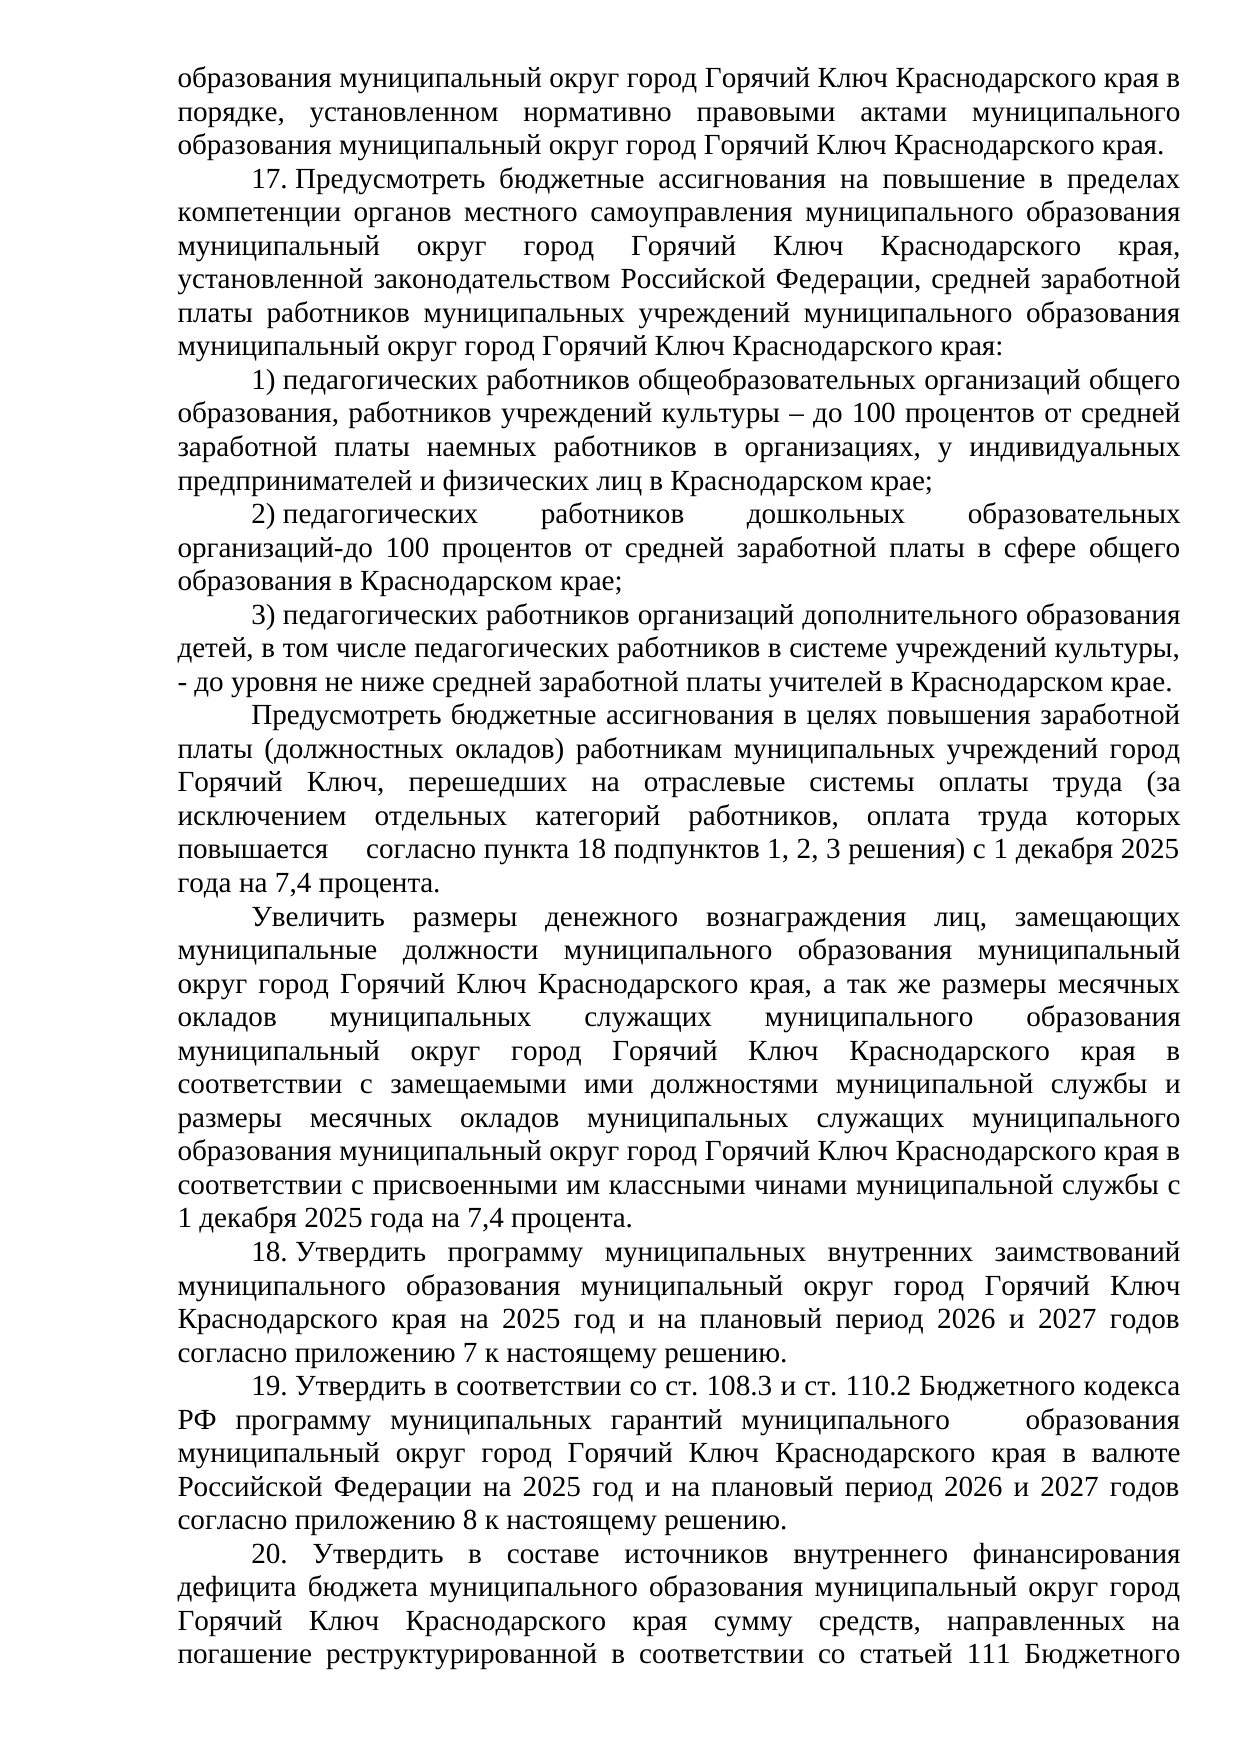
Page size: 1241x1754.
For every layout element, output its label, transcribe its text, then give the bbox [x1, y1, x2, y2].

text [177, 1536, 1181, 1670]
text 1) педагогических работников общеобразовательных организаций общего образования, работников учреждений культуры – до 100 процентов от средней заработной платы наемных работников в организациях, у индивидуальных предпринимателей и физических лиц в Краснодарском крае; [177, 362, 1181, 496]
text 2) педагогических работников дошкольных образовательных организаций-до 100 процентов от средней заработной платы в сфере общего образования в Краснодарском крае; [177, 496, 1181, 597]
text 18. Утвердить программу муниципальных внутренних заимствований муниципального образования муниципальный округ город Горячий Ключ Краснодарского края на 2025 год и на плановый период 2026 и 2027 годов согласно приложению 7 к настоящему решению. [177, 1234, 1181, 1368]
text Увеличить размеры денежного вознаграждения лиц, замещающих муниципальные должности муниципального образования муниципальный округ город Горячий Ключ Краснодарского края, а так же размеры месячных окладов муниципальных служащих муниципального образования муниципальный округ город Горячий Ключ Краснодарского края в соответствии с замещаемыми ими должностями муниципальной службы и размеры месячных окладов муниципальных служащих муниципального образования муниципальный округ город Горячий Ключ Краснодарского края в соответствии с присвоенными им классными чинами муниципальной службы с 1 декабря 2025 года на 7,4 процента. [177, 899, 1181, 1234]
text Предусмотреть бюджетные ассигнования в целях повышения заработной платы (должностных окладов) работникам муниципальных учреждений город Горячий Ключ, перешедших на отраслевые системы оплаты труда (за исключением отдельных категорий работников, оплата труда которых повышается согласно пункта 18 подпунктов 1, 2, 3 решения) с 1 декабря 2025 года на 7,4 процента. [177, 697, 1181, 899]
text 19. Утвердить в соответствии со ст. 108.3 и ст. 110.2 Бюджетного кодекса РФ программу муниципальных гарантий муниципального образования муниципальный округ город Горячий Ключ Краснодарского края в валюте Российской Федерации на 2025 год и на плановый период 2026 и 2027 годов согласно приложению 8 к настоящему решению. [177, 1368, 1181, 1536]
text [177, 60, 1181, 161]
text 17. Предусмотреть бюджетные ассигнования на повышение в пределах компетенции органов местного самоуправления муниципального образования муниципальный округ город Горячий Ключ Краснодарского края, установленной законодательством Российской Федерации, средней заработной платы работников муниципальных учреждений муниципального образования муниципальный округ город Горячий Ключ Краснодарского края: [177, 161, 1181, 362]
text 3) педагогических работников организаций дополнительного образования детей, в том числе педагогических работников в системе учреждений культуры, - до уровня не ниже средней заработной платы учителей в Краснодарском крае. [177, 597, 1181, 697]
